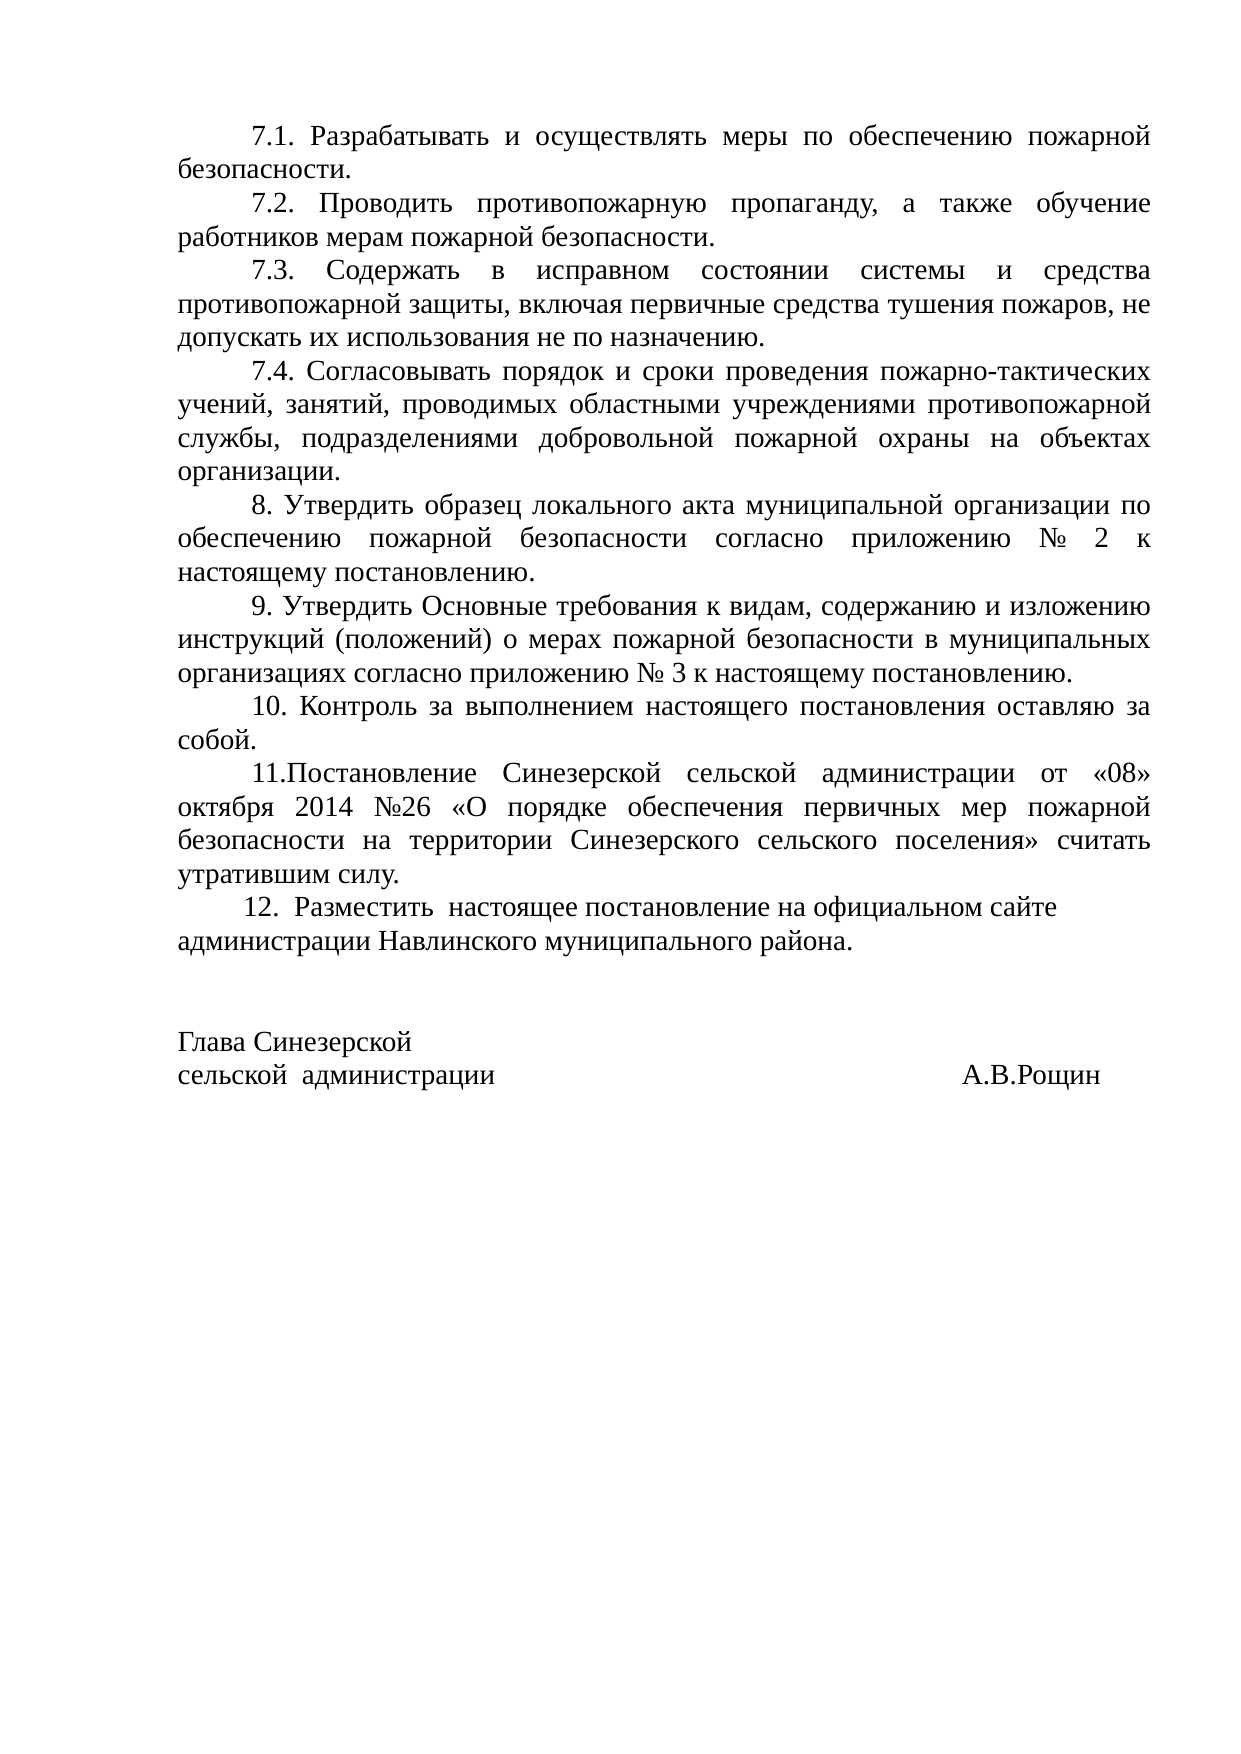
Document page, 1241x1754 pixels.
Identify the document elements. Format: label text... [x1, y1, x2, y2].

text 7.3. Содержать в исправном состоянии системы и средства противопожарной защиты, включая первичные средства тушения пожаров, не допускать их использования не по назначению. [177, 252, 1152, 353]
text 7.4. Согласовывать порядок и сроки проведения пожарно-тактических учений, занятий, проводимых областными учреждениями противопожарной службы, подразделениями добровольной пожарной охраны на объектах организации. [177, 353, 1152, 487]
text 10. Контроль за выполнением настоящего постановления оставляю за собой. [177, 688, 1152, 755]
text 9. Утвердить Основные требования к видам, содержанию и изложению инструкций (положений) о мерах пожарной безопасности в муниципальных организациях согласно приложению № 3 к настоящему постановлению. [177, 588, 1152, 688]
text 12. Разместить настоящее постановление на официальном сайте администрации Навлинского муниципального района. [177, 889, 1152, 957]
text 7.2. Проводить противопожарную пропаганду, а также обучение работников мерам пожарной безопасности. [177, 185, 1152, 252]
text 8. Утвердить образец локального акта муниципальной организации по обеспечению пожарной безопасности согласно приложению № 2 к настоящему постановлению. [177, 487, 1152, 588]
text Глава Синезерской [177, 1024, 1152, 1057]
text 7.1. Разрабатывать и осуществлять меры по обеспечению пожарной безопасности. [177, 118, 1152, 185]
text 11.Постановление Синезерской сельской администрации от «08» октября 2014 №26 «О порядке обеспечения первичных мер пожарной безопасности на территории Синезерского сельского поселения» считать утратившим силу. [177, 755, 1152, 889]
text сельской администрации А.В.Рощин [177, 1057, 1152, 1091]
